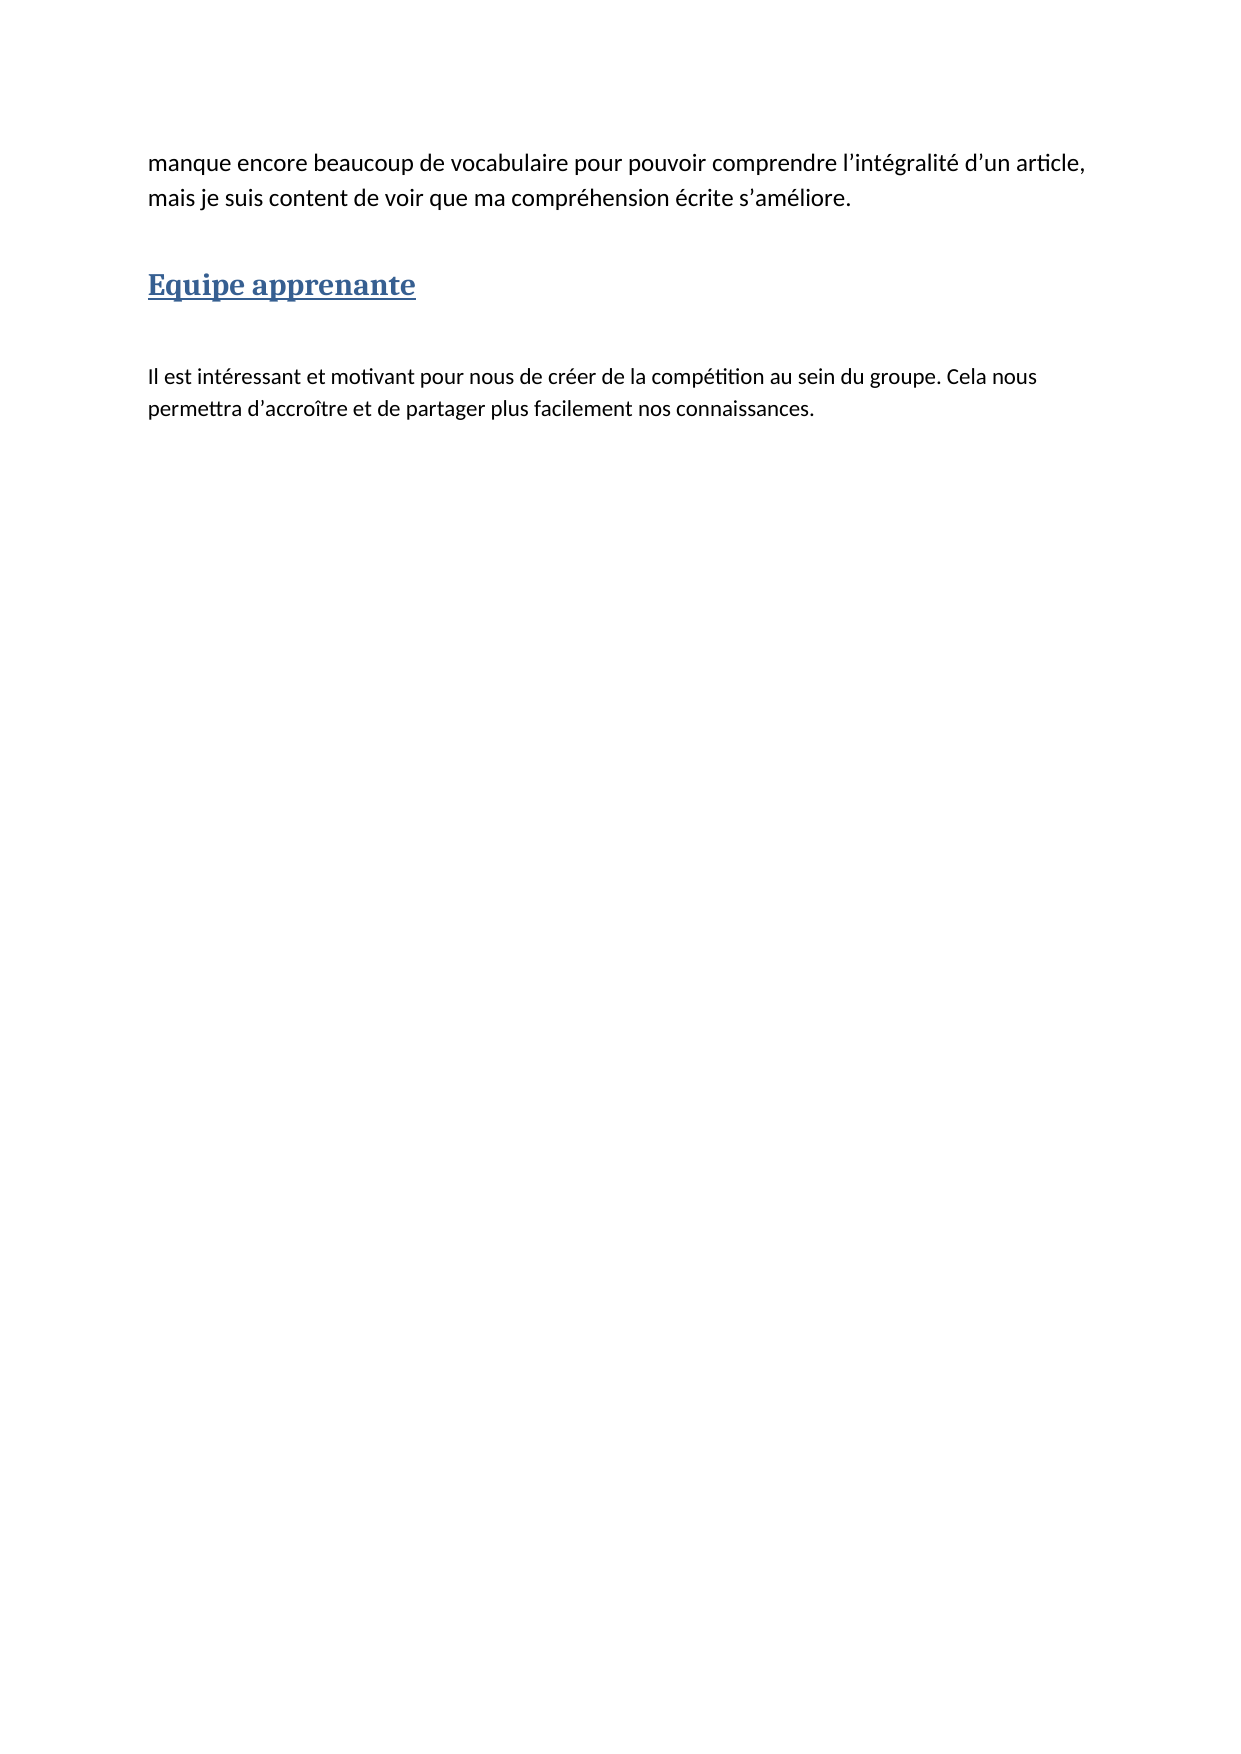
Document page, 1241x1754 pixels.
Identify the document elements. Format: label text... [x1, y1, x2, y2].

subtitle Equipe apprenante [148, 268, 1093, 303]
text Il est intéressant et motivant pour nous de créer de la compétition au sein du groupe. Cela nous permettra d’accroître et de partager plus facilement nos connaissances. [148, 362, 1093, 422]
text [148, 148, 1093, 213]
